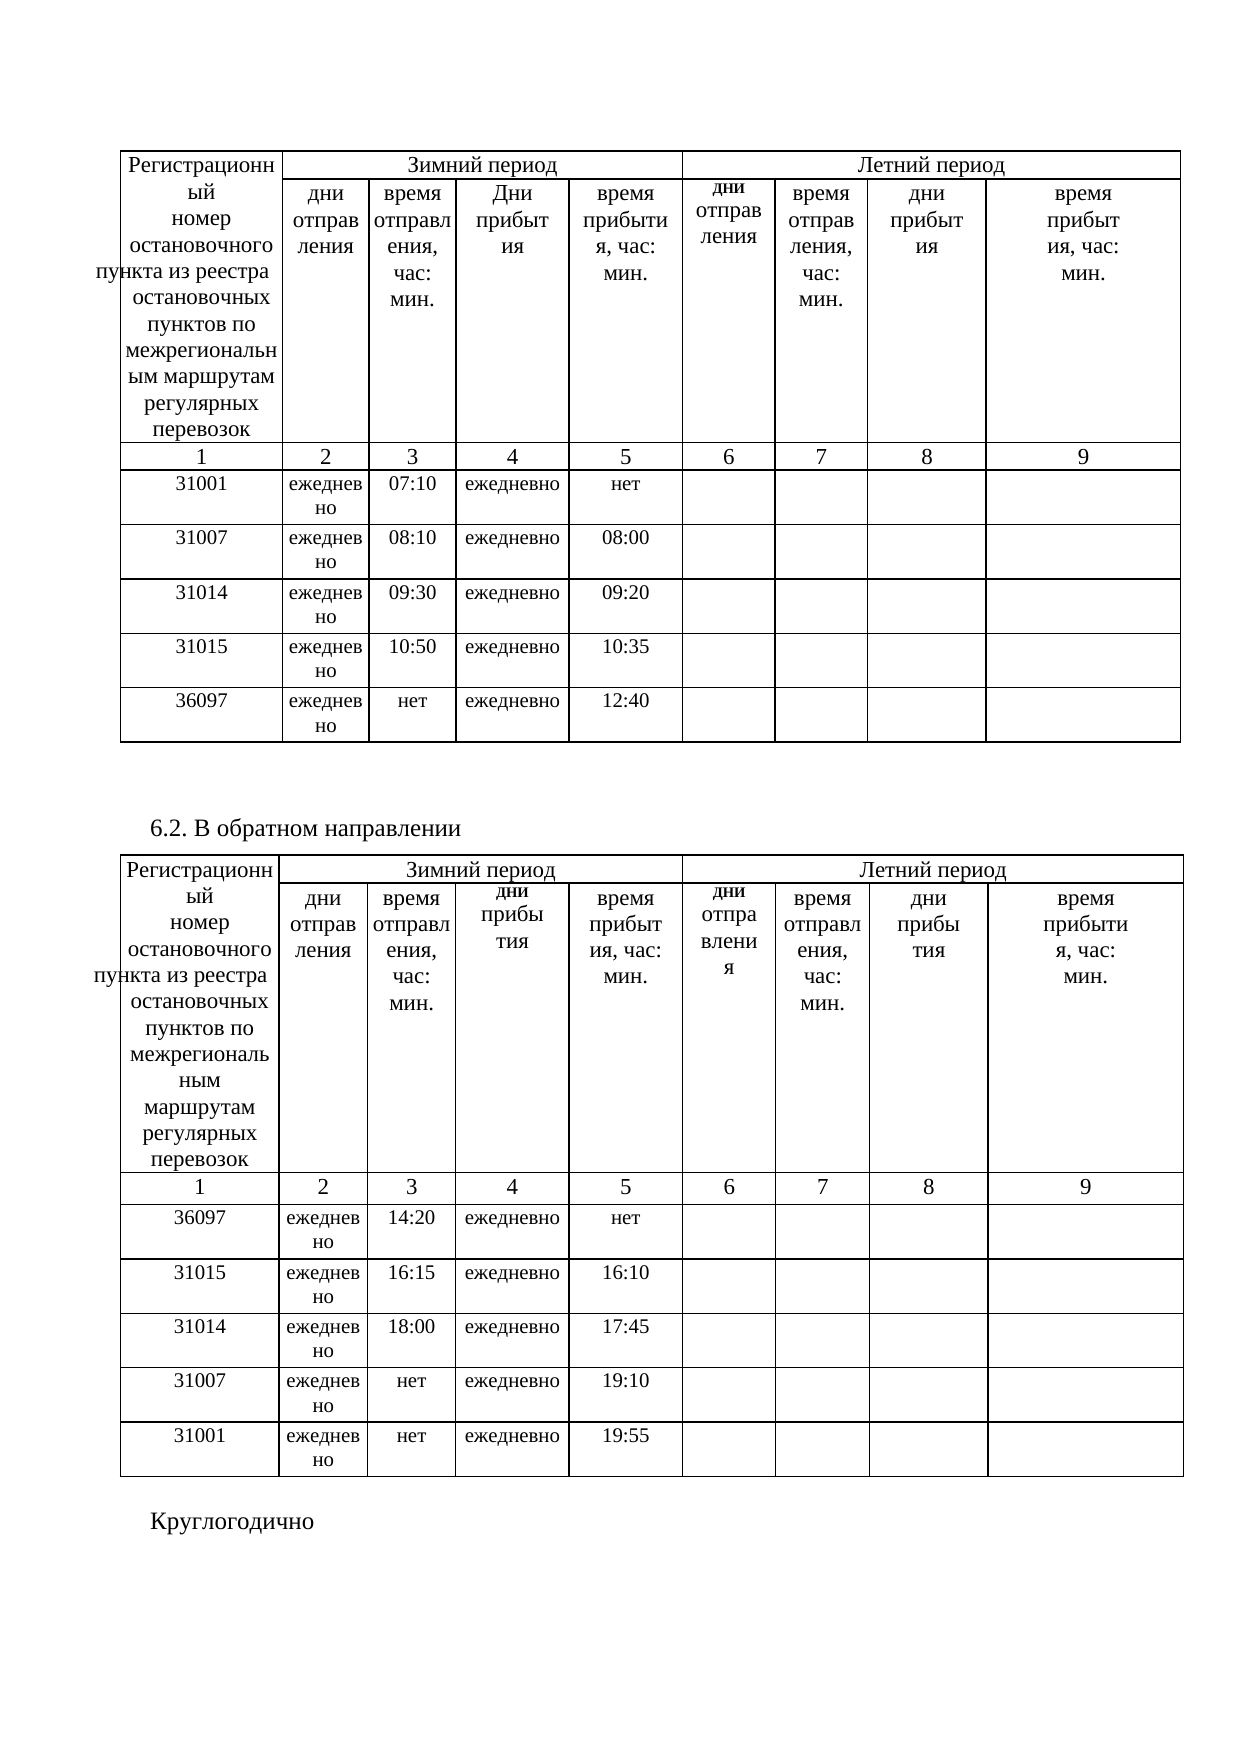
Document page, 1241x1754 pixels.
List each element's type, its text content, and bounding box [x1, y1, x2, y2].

table_cell время отправ ления, час: мин. [776, 180, 867, 441]
table_cell ежедневно [456, 1368, 568, 1421]
table_cell 31007 [121, 1368, 278, 1421]
table_cell [683, 1368, 775, 1421]
table_cell [683, 471, 774, 524]
table_cell [987, 688, 1180, 741]
table_cell [870, 1368, 987, 1421]
table_cell [989, 1260, 1183, 1312]
table_cell 5 [570, 1173, 682, 1204]
table_cell 6 [683, 1173, 775, 1204]
table_cell [870, 1205, 987, 1258]
table_cell [776, 471, 867, 524]
table_cell ежедневно [456, 1423, 568, 1476]
table_cell [987, 580, 1180, 632]
table_cell 4 [457, 443, 568, 469]
table_cell время прибыти я, час: мин. [989, 884, 1183, 1172]
table_cell 2 [283, 443, 368, 469]
table_cell ежедневно [457, 688, 568, 741]
table_cell ежедневно [280, 1368, 367, 1421]
table_cell 10:35 [570, 634, 682, 687]
table_cell 19:55 [570, 1423, 682, 1476]
table_cell 8 [870, 1173, 987, 1204]
table_cell [987, 525, 1180, 578]
table_cell 31015 [121, 634, 282, 687]
table_cell [776, 1423, 869, 1476]
table_cell 18:00 [368, 1314, 455, 1367]
table_cell [683, 1205, 775, 1258]
table_cell ежедневно [456, 1260, 568, 1312]
table_cell 31001 [121, 471, 282, 524]
table_cell [989, 1314, 1183, 1367]
table_cell время прибыт ия, час: мин. [570, 884, 682, 1172]
table_cell [776, 1260, 869, 1312]
table_cell дни отправ ления [280, 884, 367, 1172]
table_cell 09:20 [570, 580, 682, 632]
table_cell [870, 1314, 987, 1367]
table_cell [683, 1423, 775, 1476]
table_cell 31001 [121, 1423, 278, 1476]
table_cell время отправл ения, час: мин. [776, 884, 869, 1172]
table_cell время прибыти я, час: мин. [570, 180, 682, 441]
table_cell 9 [989, 1173, 1183, 1204]
table_cell 5 [570, 443, 682, 469]
table_cell [776, 525, 867, 578]
table_header Зимний период [280, 856, 682, 882]
table_cell 7 [776, 443, 867, 469]
table_cell [868, 580, 985, 632]
table_cell время отправл ения, час: мин. [368, 884, 455, 1172]
table_header Летний период [683, 856, 1183, 882]
table_cell 08:00 [570, 525, 682, 578]
table_cell 36097 [121, 688, 282, 741]
table_cell 7 [776, 1173, 869, 1204]
table_cell 16:15 [368, 1260, 455, 1312]
table_cell 31014 [121, 1314, 278, 1367]
table_cell 1 [121, 443, 282, 469]
table_cell ежедневно [457, 580, 568, 632]
table_cell [776, 688, 867, 741]
table_cell [987, 471, 1180, 524]
text Круглогодично [150, 1506, 1090, 1535]
table_cell 31007 [121, 525, 282, 578]
table_cell ежедневно [283, 634, 368, 687]
table_cell ежедневно [456, 1314, 568, 1367]
table_cell 9 [987, 443, 1180, 469]
table_cell 19:10 [570, 1368, 682, 1421]
table_cell ДНИ отпра влени я [683, 884, 775, 1172]
table_cell [683, 688, 774, 741]
table_cell [776, 634, 867, 687]
table_cell ежедневно [283, 525, 368, 578]
table_cell нет [570, 1205, 682, 1258]
table_cell 6 [683, 443, 774, 469]
table_cell 09:30 [370, 580, 455, 632]
table_cell [989, 1368, 1183, 1421]
table_cell ежедневно [456, 1205, 568, 1258]
table_header Регистрационный номер остановочного пункта из реестра остановочных пунктов по межрегиональным маршрутам регулярных перевозок [121, 152, 282, 441]
table_cell [989, 1423, 1183, 1476]
table_cell дни прибы тия [870, 884, 987, 1172]
table_cell ежедневно [457, 525, 568, 578]
table_cell Дни прибыт ия [457, 180, 568, 441]
table_cell [683, 1260, 775, 1312]
table_cell нет [368, 1368, 455, 1421]
table_cell [776, 1205, 869, 1258]
table_cell время прибыт ия, час: мин. [987, 180, 1180, 441]
table_cell ежедневно [283, 580, 368, 632]
table_cell 07:10 [370, 471, 455, 524]
table_cell 1 [121, 1173, 278, 1204]
table_cell [683, 580, 774, 632]
table_cell 16:10 [570, 1260, 682, 1312]
table_cell 3 [368, 1173, 455, 1204]
table_cell ежедневно [457, 634, 568, 687]
table_cell 31015 [121, 1260, 278, 1312]
table_cell 8 [868, 443, 985, 469]
table_cell 36097 [121, 1205, 278, 1258]
table_cell [868, 525, 985, 578]
table_cell [683, 525, 774, 578]
table_cell 3 [370, 443, 455, 469]
table_cell ежедневно [283, 688, 368, 741]
table_cell 10:50 [370, 634, 455, 687]
table_cell 31014 [121, 580, 282, 632]
table_cell [987, 634, 1180, 687]
table_cell время отправл ения, час: мин. [370, 180, 455, 441]
table_cell 08:10 [370, 525, 455, 578]
table_cell [776, 1314, 869, 1367]
table_cell нет [368, 1423, 455, 1476]
table_cell [683, 634, 774, 687]
table_cell [870, 1260, 987, 1312]
table_cell [683, 1314, 775, 1367]
table_cell [776, 580, 867, 632]
table_cell [868, 471, 985, 524]
table_cell ДНИ прибы тия [456, 884, 568, 1172]
text 6.2. В обратном направлении [150, 813, 1090, 842]
table_cell 12:40 [570, 688, 682, 741]
table_cell нет [570, 471, 682, 524]
table_cell 2 [280, 1173, 367, 1204]
table_cell ежедневно [280, 1314, 367, 1367]
table_cell 17:45 [570, 1314, 682, 1367]
table_cell дни прибыт ия [868, 180, 985, 441]
table_cell 14:20 [368, 1205, 455, 1258]
table_header Регистрационный номер остановочного пункта из реестра остановочных пунктов по межрегиональным маршрутам регулярных перевозок [121, 856, 278, 1172]
table_cell ежедневно [280, 1205, 367, 1258]
table_cell 4 [456, 1173, 568, 1204]
table_cell ежедневно [280, 1260, 367, 1312]
table_cell ДНИ отправ ления [683, 180, 774, 441]
table_cell ежедневно [283, 471, 368, 524]
table_cell [868, 688, 985, 741]
table_header Летний период [683, 152, 1180, 178]
table_header Зимний период [283, 152, 682, 178]
table_cell ежедневно [457, 471, 568, 524]
table_cell дни отправ ления [283, 180, 368, 441]
table_cell [868, 634, 985, 687]
table_cell [776, 1368, 869, 1421]
table_cell [989, 1205, 1183, 1258]
table_cell нет [370, 688, 455, 741]
table_cell ежедневно [280, 1423, 367, 1476]
table_cell [870, 1423, 987, 1476]
